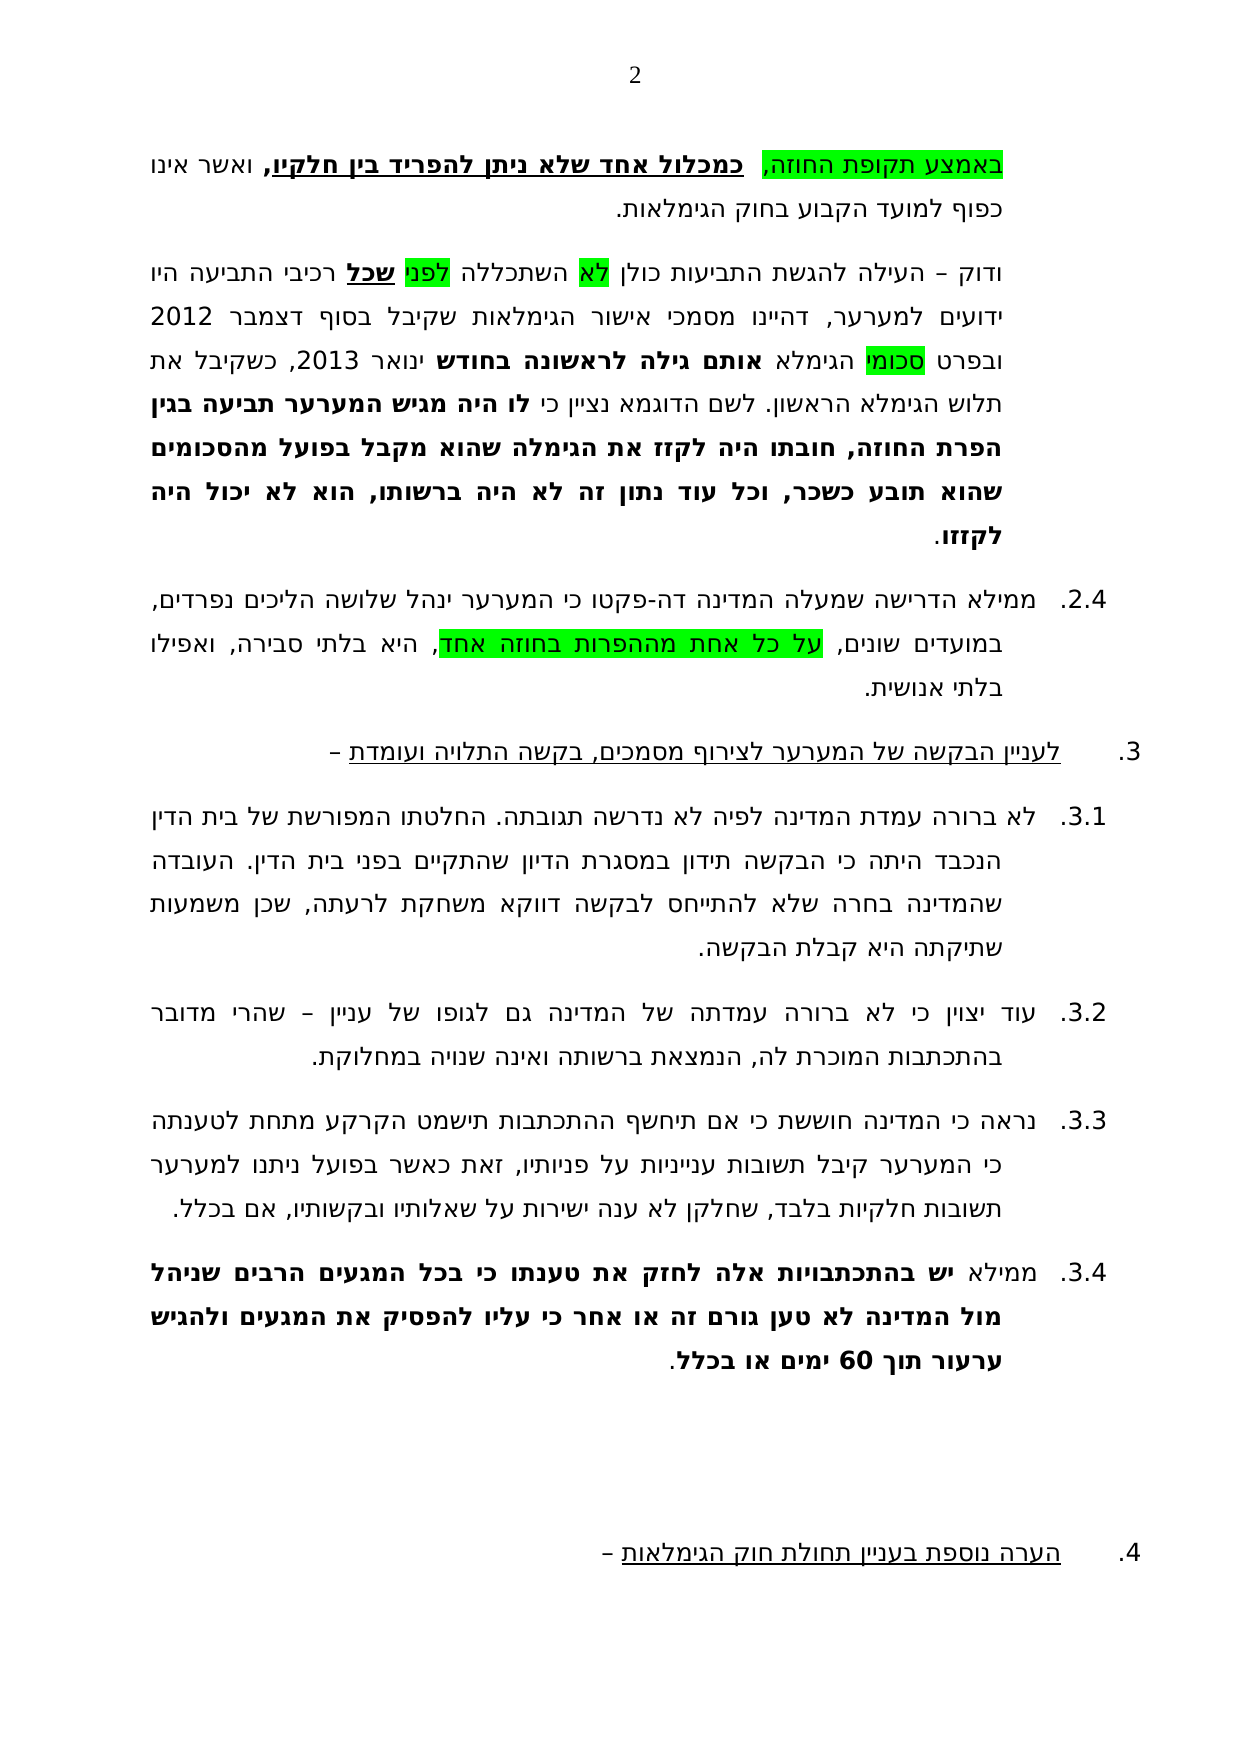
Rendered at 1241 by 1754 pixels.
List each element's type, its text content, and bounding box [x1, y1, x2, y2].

list עוד יצוין כי לא ברורה עמדתה של המדינה גם לגופו של עניין – שהרי מדובר בהתכתבות המוכרת לה, הנמצאת ברשותה ואינה שנויה במחלוקת. [150, 998, 1059, 1071]
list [150, 150, 1059, 223]
list ממילא יש בהתכתבויות אלה לחזק את טענתו כי בכל המגעים הרבים שניהל מול המדינה לא טען גורם זה או אחר כי עליו להפסיק את המגעים ולהגיש ערעור תוך 60 ימים או בכלל. [150, 1258, 1059, 1375]
list לא ברורה עמדת המדינה לפיה לא נדרשה תגובתה. החלטתו המפורשת של בית הדין הנכבד היתה כי הבקשה תידון במסגרת הדיון שהתקיים בפני בית הדין. העובדה שהמדינה בחרה שלא להתייחס לבקשה דווקא משחקת לרעתה, שכן משמעות שתיקתה היא קבלת הבקשה. [150, 802, 1059, 962]
list לעניין הבקשה של המערער לצירוף מסמכים, בקשה התלויה ועומדת – [150, 737, 1117, 767]
list ממילא הדרישה שמעלה המדינה דה-פקטו כי המערער ינהל שלושה הליכים נפרדים, במועדים שונים, על כל אחת מההפרות בחוזה אחד, היא בלתי סבירה, ואפילו בלתי אנושית. [150, 585, 1059, 702]
list הערה נוספת בעניין תחולת חוק הגימלאות – [150, 1538, 1117, 1567]
text ודוק – העילה להגשת התביעות כולן לא השתכללה לפני שכל רכיבי התביעה היו ידועים למערער, דהיינו מסמכי אישור הגימלאות שקיבל בסוף דצמבר 2012 ובפרט סכומי הגימלא אותם גילה לראשונה בחודש ינואר 2013, כשקיבל את תלוש הגימלא הראשון. לשם הדוגמא נציין כי לו היה מגיש המערער תביעה בגין הפרת החוזה, חובתו היה לקזז את הגימלה שהוא מקבל בפועל מהסכומים שהוא תובע כשכר, וכל עוד נתון זה לא היה ברשותו, הוא לא יכול היה לקזזו. [150, 258, 1003, 550]
list נראה כי המדינה חוששת כי אם תיחשף ההתכתבות תישמט הקרקע מתחת לטענתה כי המערער קיבל תשובות ענייניות על פניותיו, זאת כאשר בפועל ניתנו למערער תשובות חלקיות בלבד, שחלקן לא ענה ישירות על שאלותיו ובקשותיו, אם בכלל. [150, 1106, 1059, 1223]
